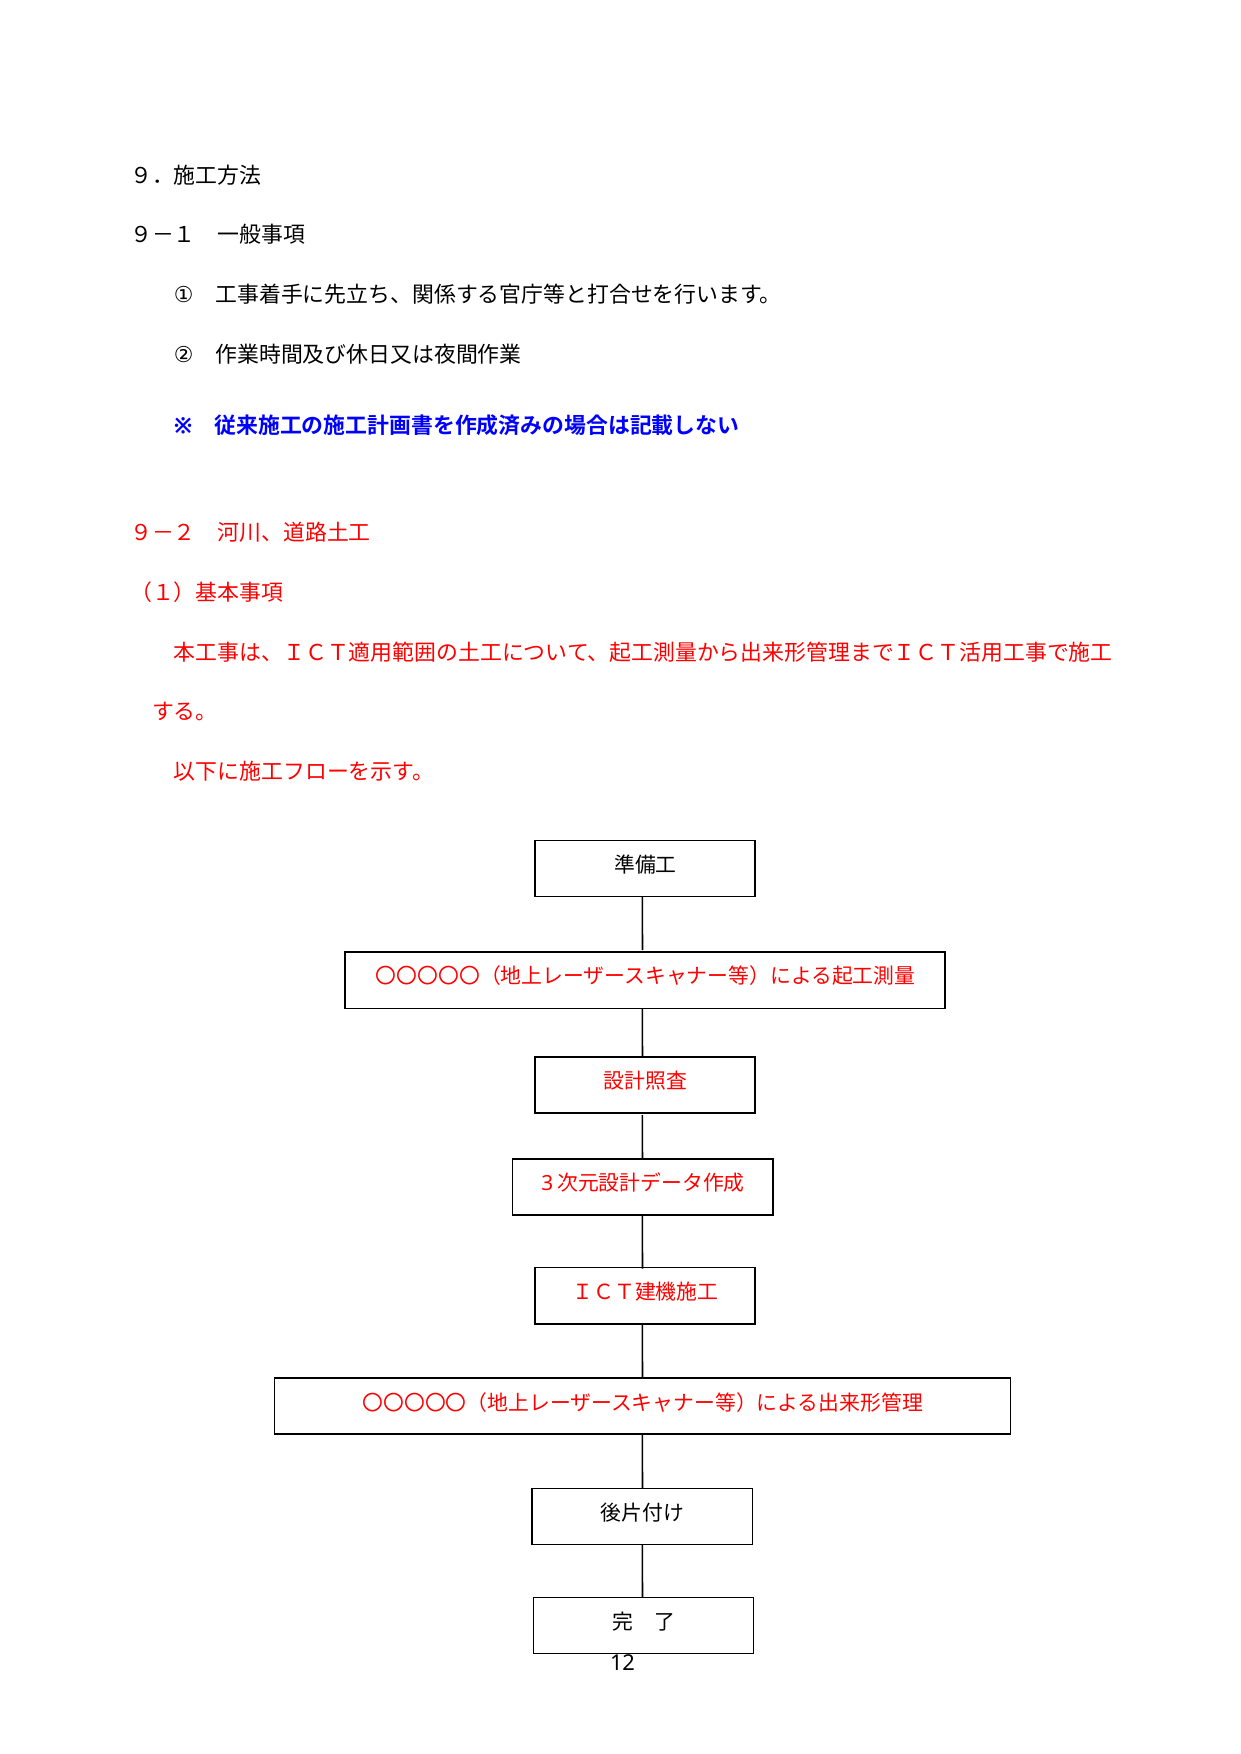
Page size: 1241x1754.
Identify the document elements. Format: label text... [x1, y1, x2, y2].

text ９－１ 一般事項 [130, 203, 1114, 263]
text 以下に施工フローを示す。 [152, 740, 1114, 799]
text （１）基本事項 [130, 561, 1114, 621]
text ９－２ 河川、道路土工 [130, 501, 1114, 561]
text ① 工事着手に先立ち、関係する官庁等と打合せを行います。 [130, 263, 1114, 323]
text ９．施工方法 [130, 144, 1114, 203]
text 本工事は、ＩＣＴ適用範囲の土工について、起工測量から出来形管理までＩＣＴ活用工事で施工する。 [152, 621, 1114, 740]
text ② 作業時間及び休日又は夜間作業 [130, 323, 1114, 382]
